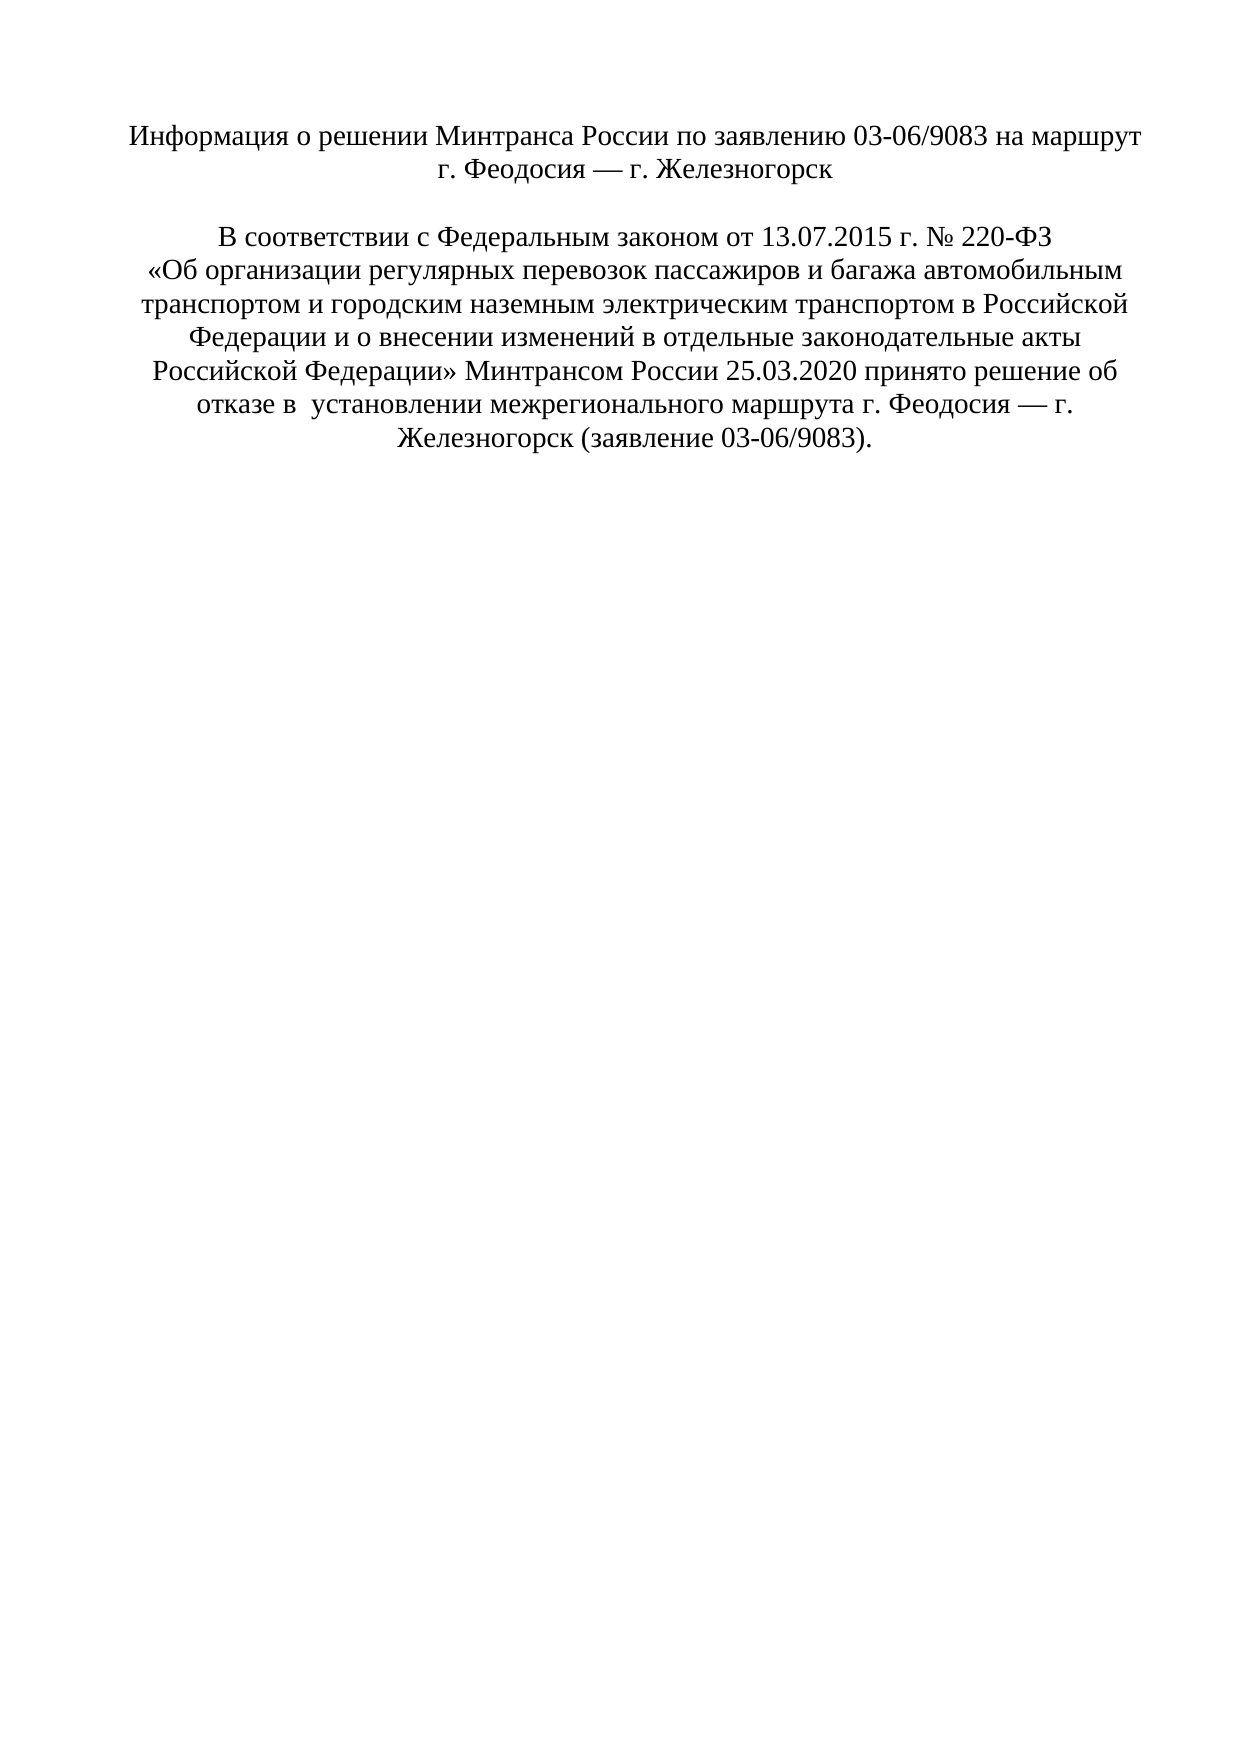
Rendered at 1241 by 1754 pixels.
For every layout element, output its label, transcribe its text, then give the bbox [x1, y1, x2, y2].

text Информация о решении Минтранса России по заявлению 03-06/9083 на маршрут г. Феодосия — г. Железногорск [118, 118, 1152, 185]
text В соответствии с Федеральным законом от 13.07.2015 г. № 220-ФЗ «Об организации регулярных перевозок пассажиров и багажа автомобильным транспортом и городским наземным электрическим транспортом в Российской Федерации и о внесении изменений в отдельные законодательные акты Российской Федерации» Минтрансом России 25.03.2020 принято решение об отказе в установлении межрегионального маршрута г. Феодосия — г. Железногорск (заявление 03-06/9083). [118, 219, 1152, 453]
